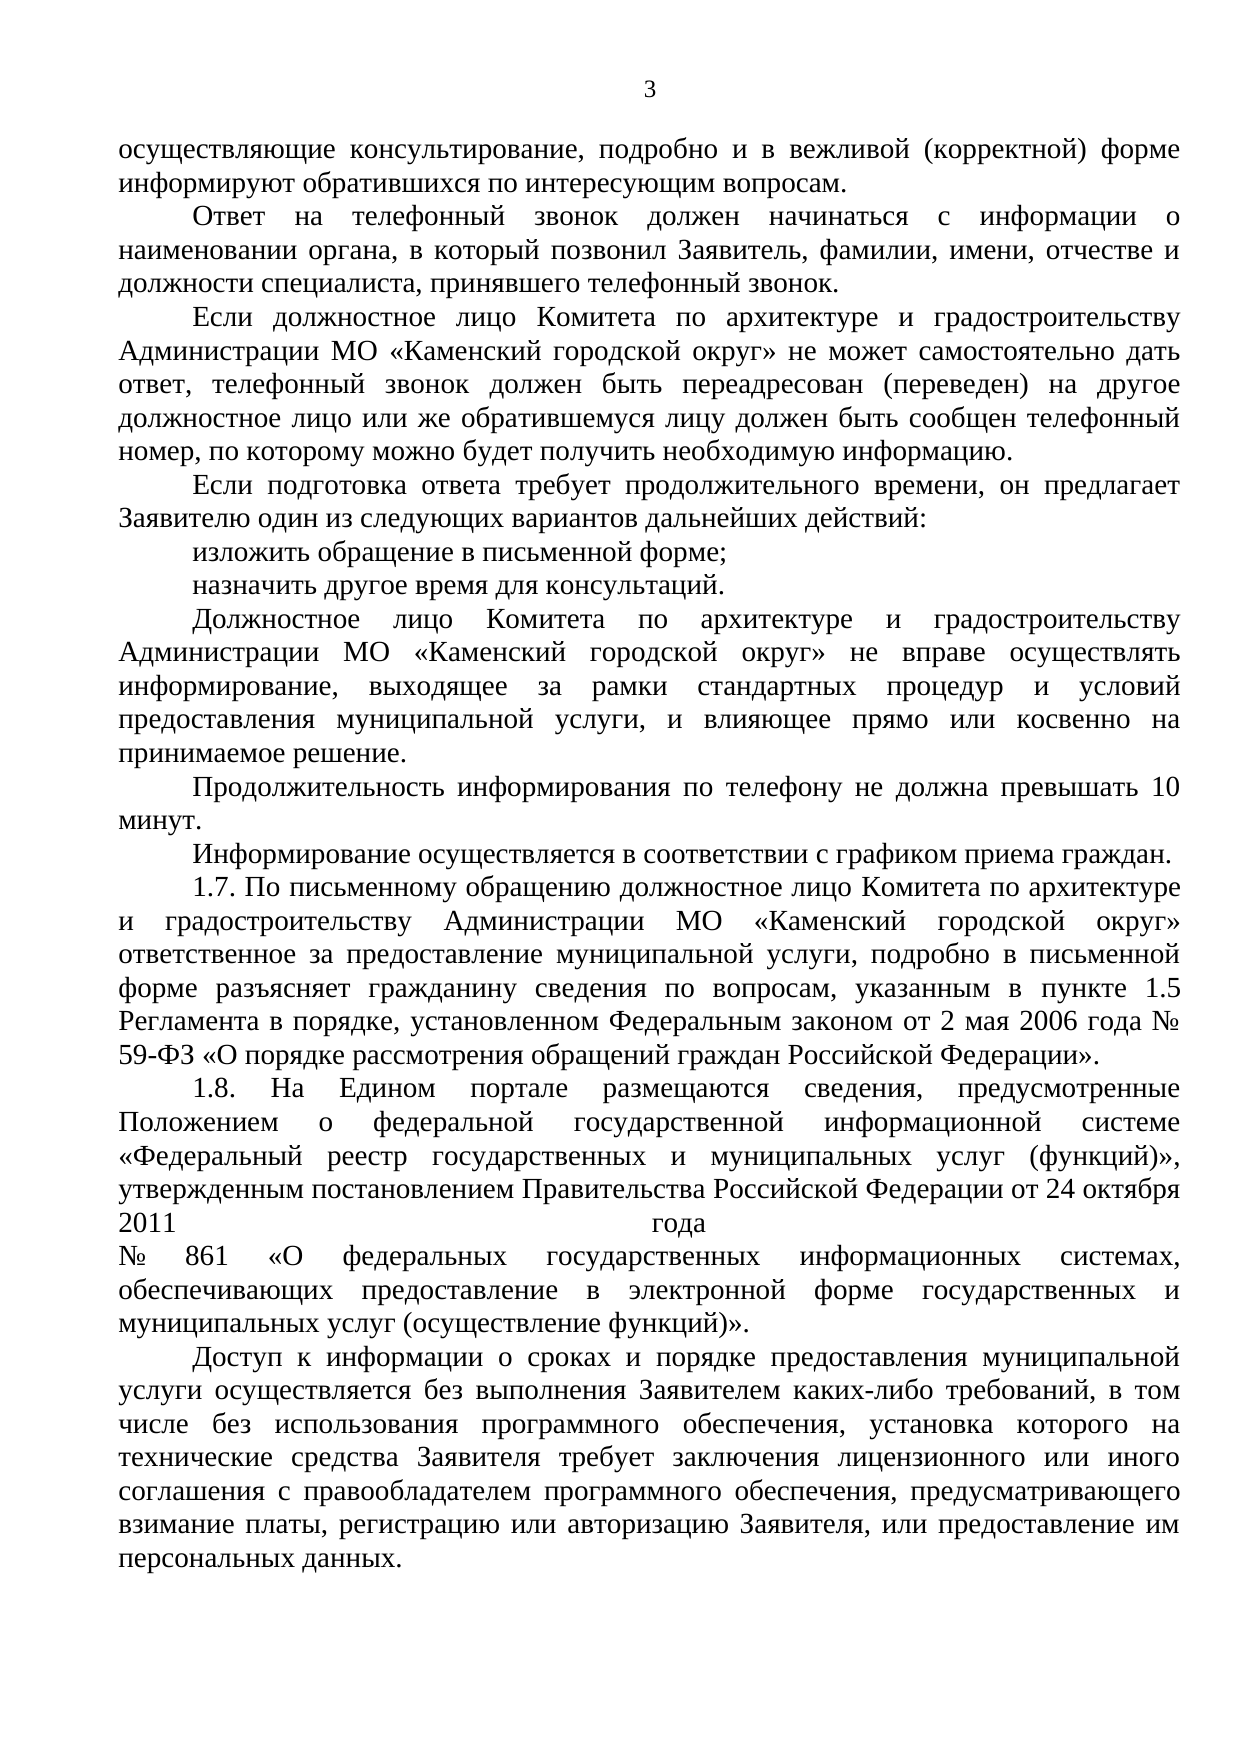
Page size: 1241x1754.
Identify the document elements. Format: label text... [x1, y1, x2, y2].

text Продолжительность информирования по телефону не должна превышать 10 минут. [118, 769, 1181, 836]
text Если подготовка ответа требует продолжительного времени, он предлагает Заявителю один из следующих вариантов дальнейших действий: [118, 467, 1181, 534]
text 1.7. По письменному обращению должностное лицо Комитета по архитектуре и градостроительству Администрации МО «Каменский городской округ» ответственное за предоставление муниципальной услуги, подробно в письменной форме разъясняет гражданину сведения по вопросам, указанным в пункте 1.5 Регламента в порядке, установленном Федеральным законом от 2 мая 2006 года № 59-ФЗ «О порядке рассмотрения обращений граждан Российской Федерации». [118, 869, 1181, 1071]
text Ответ на телефонный звонок должен начинаться с информации о наименовании органа, в который позвонил Заявитель, фамилии, имени, отчестве и должности специалиста, принявшего телефонный звонок. [118, 198, 1181, 299]
text изложить обращение в письменной форме; [118, 534, 1181, 567]
text назначить другое время для консультаций. [118, 567, 1181, 601]
text Если должностное лицо Комитета по архитектуре и градостроительству Администрации МО «Каменский городской округ» не может самостоятельно дать ответ, телефонный звонок должен быть переадресован (переведен) на другое должностное лицо или же обратившемуся лицу должен быть сообщен телефонный номер, по которому можно будет получить необходимую информацию. [118, 299, 1181, 467]
text Информирование осуществляется в соответствии с графиком приема граждан. [118, 836, 1181, 869]
text Должностное лицо Комитета по архитектуре и градостроительству Администрации МО «Каменский городской округ» не вправе осуществлять информирование, выходящее за рамки стандартных процедур и условий предоставления муниципальной услуги, и влияющее прямо или косвенно на принимаемое решение. [118, 601, 1181, 769]
text Доступ к информации о сроках и порядке предоставления муниципальной услуги осуществляется без выполнения Заявителем каких-либо требований, в том числе без использования программного обеспечения, установка которого на технические средства Заявителя требует заключения лицензионного или иного соглашения с правообладателем программного обеспечения, предусматривающего взимание платы, регистрацию или авторизацию Заявителя, или предоставление им персональных данных. [118, 1339, 1181, 1574]
text 1.8. На Едином портале размещаются сведения, предусмотренные Положением о федеральной государственной информационной системе «Федеральный реестр государственных и муниципальных услуг (функций)», утвержденным постановлением Правительства Российской Федерации от 24 октября 2011 года № 861 «О федеральных государственных информационных системах, обеспечивающих предоставление в электронной форме государственных и муниципальных услуг (осуществление функций)». [118, 1071, 1181, 1339]
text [118, 131, 1181, 198]
